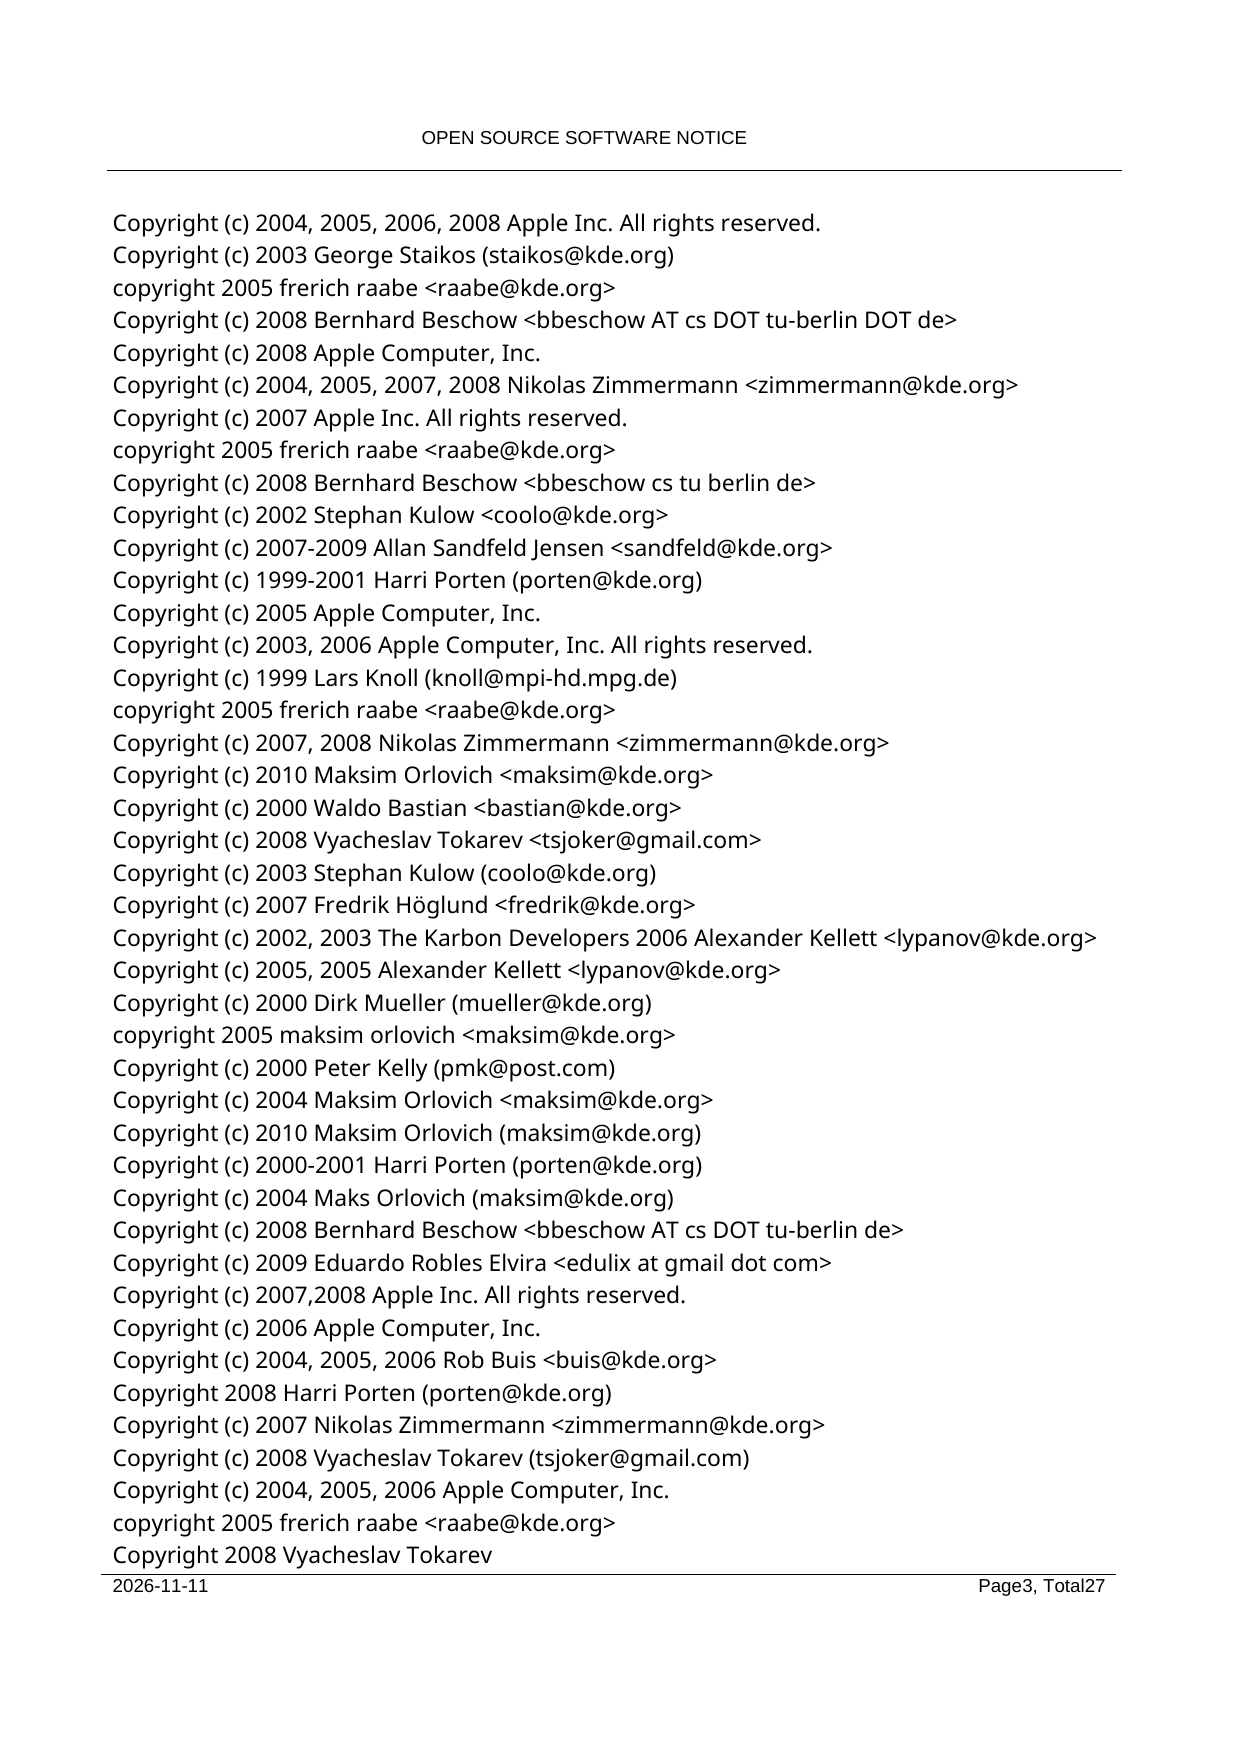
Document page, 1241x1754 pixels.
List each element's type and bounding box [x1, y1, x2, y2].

text [112, 206, 1128, 1571]
